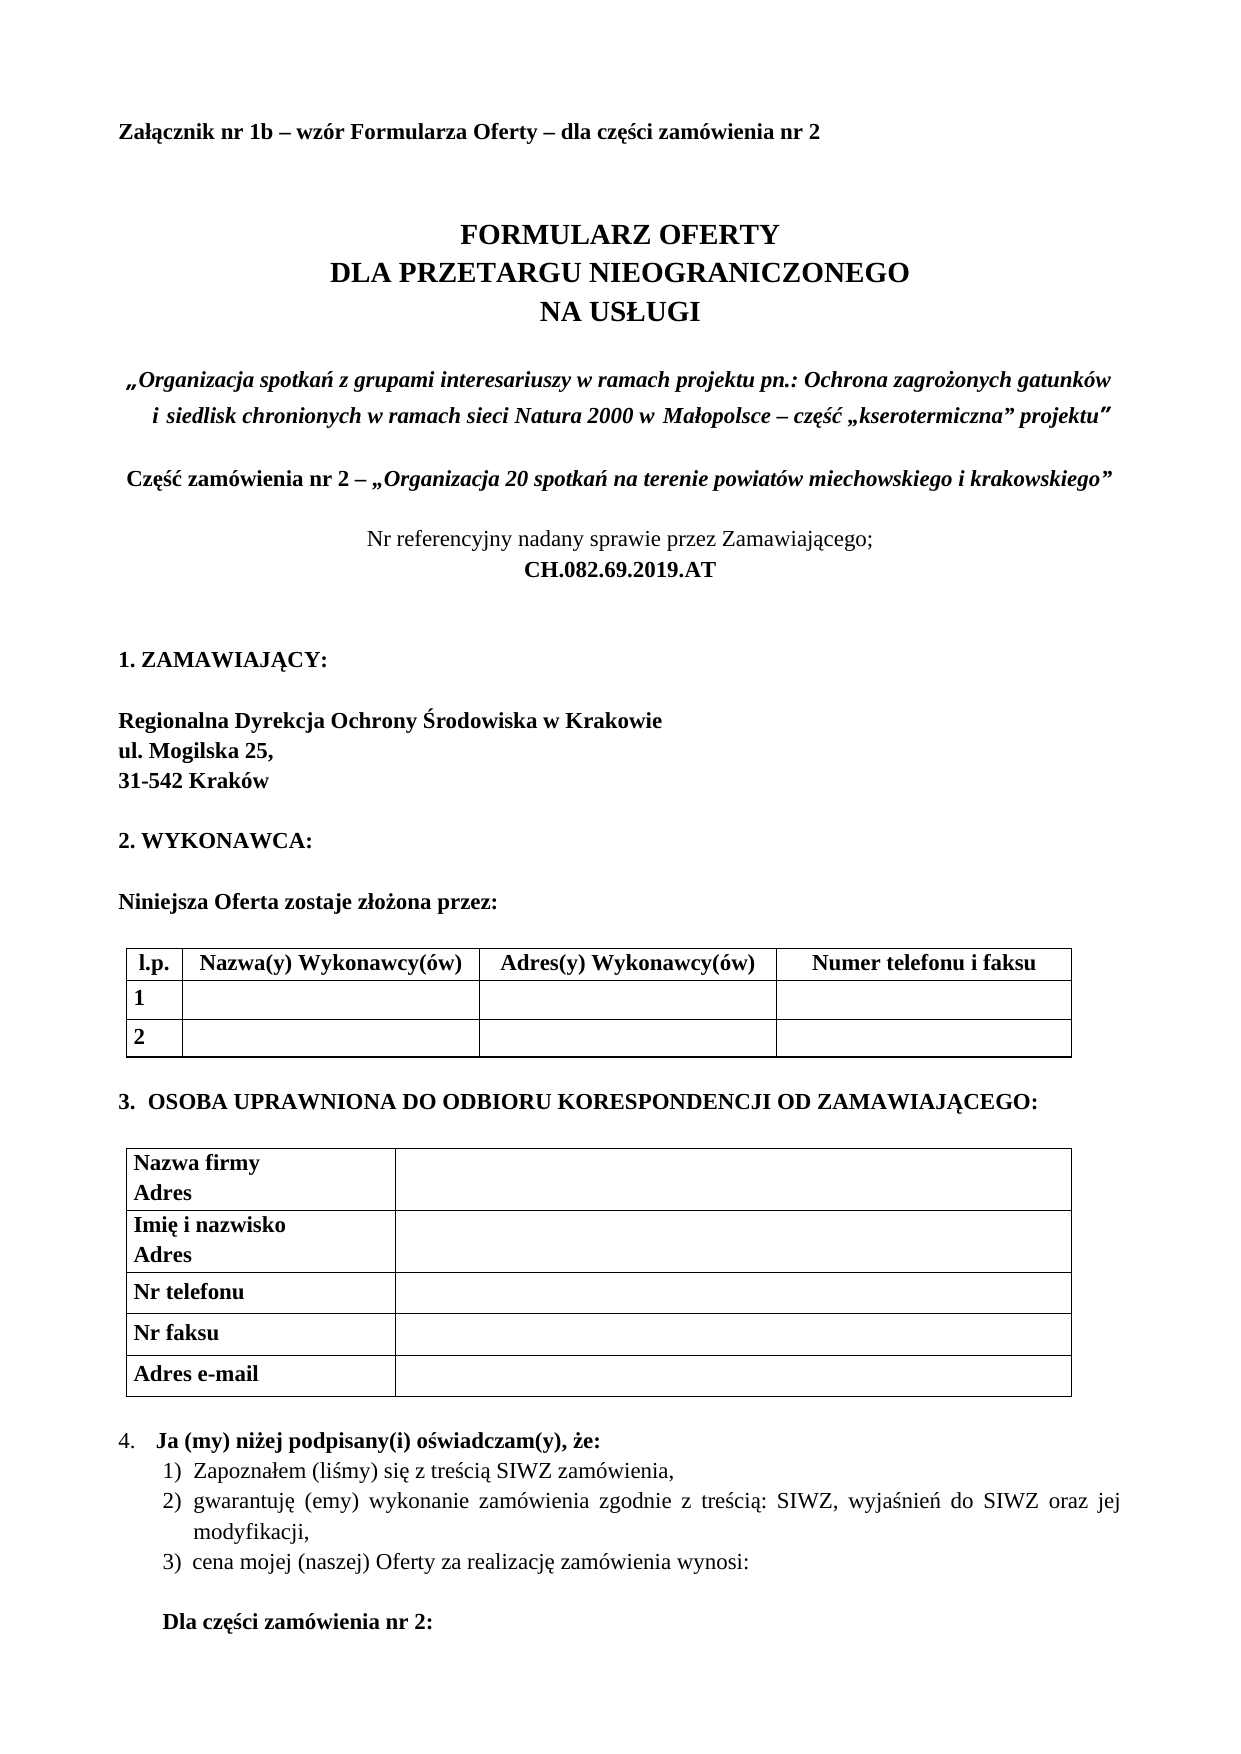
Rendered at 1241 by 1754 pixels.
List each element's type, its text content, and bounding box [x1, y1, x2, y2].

table_header l.p. [127, 949, 182, 980]
text 1. ZAMAWIAJĄCY: [118, 646, 1122, 673]
text Niniejsza Oferta zostaje złożona przez: [118, 888, 1122, 914]
table_cell Nr telefonu [127, 1273, 395, 1313]
text 2. WYKONAWCA: [118, 827, 1122, 854]
list Ja (my) niżej podpisany(i) oświadczam(y), że: [118, 1427, 1122, 1453]
text ul. Mogilska 25, [118, 737, 1122, 763]
list cena mojej (naszej) Oferty za realizację zamówienia wynosi: [162, 1548, 1122, 1574]
list gwarantuję (emy) wykonanie zamówienia zgodnie z treścią: SIWZ, wyjaśnień do SIWZ oraz jej modyfikacji, [162, 1488, 1122, 1544]
table_cell Imię i nazwisko Adres [127, 1211, 395, 1272]
table_cell [480, 1020, 776, 1056]
table_cell [777, 981, 1071, 1018]
table_cell [396, 1211, 1071, 1272]
list Zapoznałem (liśmy) się z treścią SIWZ zamówienia, [162, 1457, 1122, 1484]
table_header Numer telefonu i faksu [777, 949, 1071, 980]
text Załącznik nr 1b – wzór Formularza Oferty – dla części zamówienia nr 2 [118, 118, 1122, 144]
text CH.082.69.2019.AT [118, 556, 1122, 582]
text NA USŁUGI [118, 294, 1122, 328]
table_header Nazwa(y) Wykonawcy(ów) [183, 949, 479, 980]
text DLA PRZETARGU NIEOGRANICZONEGO [118, 256, 1122, 289]
table_cell [396, 1356, 1071, 1396]
table_cell Nr faksu [127, 1314, 395, 1354]
table_cell [480, 981, 776, 1018]
table_cell Adres e-mail [127, 1356, 395, 1396]
table_cell [183, 1020, 479, 1056]
table_cell [777, 1020, 1071, 1056]
text Część zamówienia nr 2 – „Organizacja 20 spotkań na terenie powiatów miechowskiego i krakowskiego” [118, 465, 1122, 491]
table_header [396, 1149, 1071, 1210]
text Nr referencyjny nadany sprawie przez Zamawiającego; [118, 525, 1122, 552]
text „Organizacja spotkań z grupami interesariuszy w ramach projektu pn.: Ochrona zagrożonych gatunków i siedlisk chronionych w ramach sieci Natura 2000 w Małopolsce – część „kserotermiczna” projektu” [118, 363, 1122, 430]
table_cell [183, 981, 479, 1018]
table_header Nazwa firmy Adres [127, 1149, 395, 1210]
table_cell [396, 1314, 1071, 1354]
list OSOBA UPRAWNIONA DO ODBIORU KORESPONDENCJI OD ZAMAWIAJĄCEGO: [118, 1088, 1122, 1114]
text Dla części zamówienia nr 2: [162, 1608, 1122, 1635]
table_cell 1 [127, 981, 182, 1018]
text 31-542 Kraków [118, 767, 1122, 793]
text Regionalna Dyrekcja Ochrony Środowiska w Krakowie [118, 707, 1122, 733]
table_cell 2 [127, 1020, 182, 1056]
table_header Adres(y) Wykonawcy(ów) [480, 949, 776, 980]
table_cell [396, 1273, 1071, 1313]
text FORMULARZ OFERTY [118, 217, 1122, 251]
